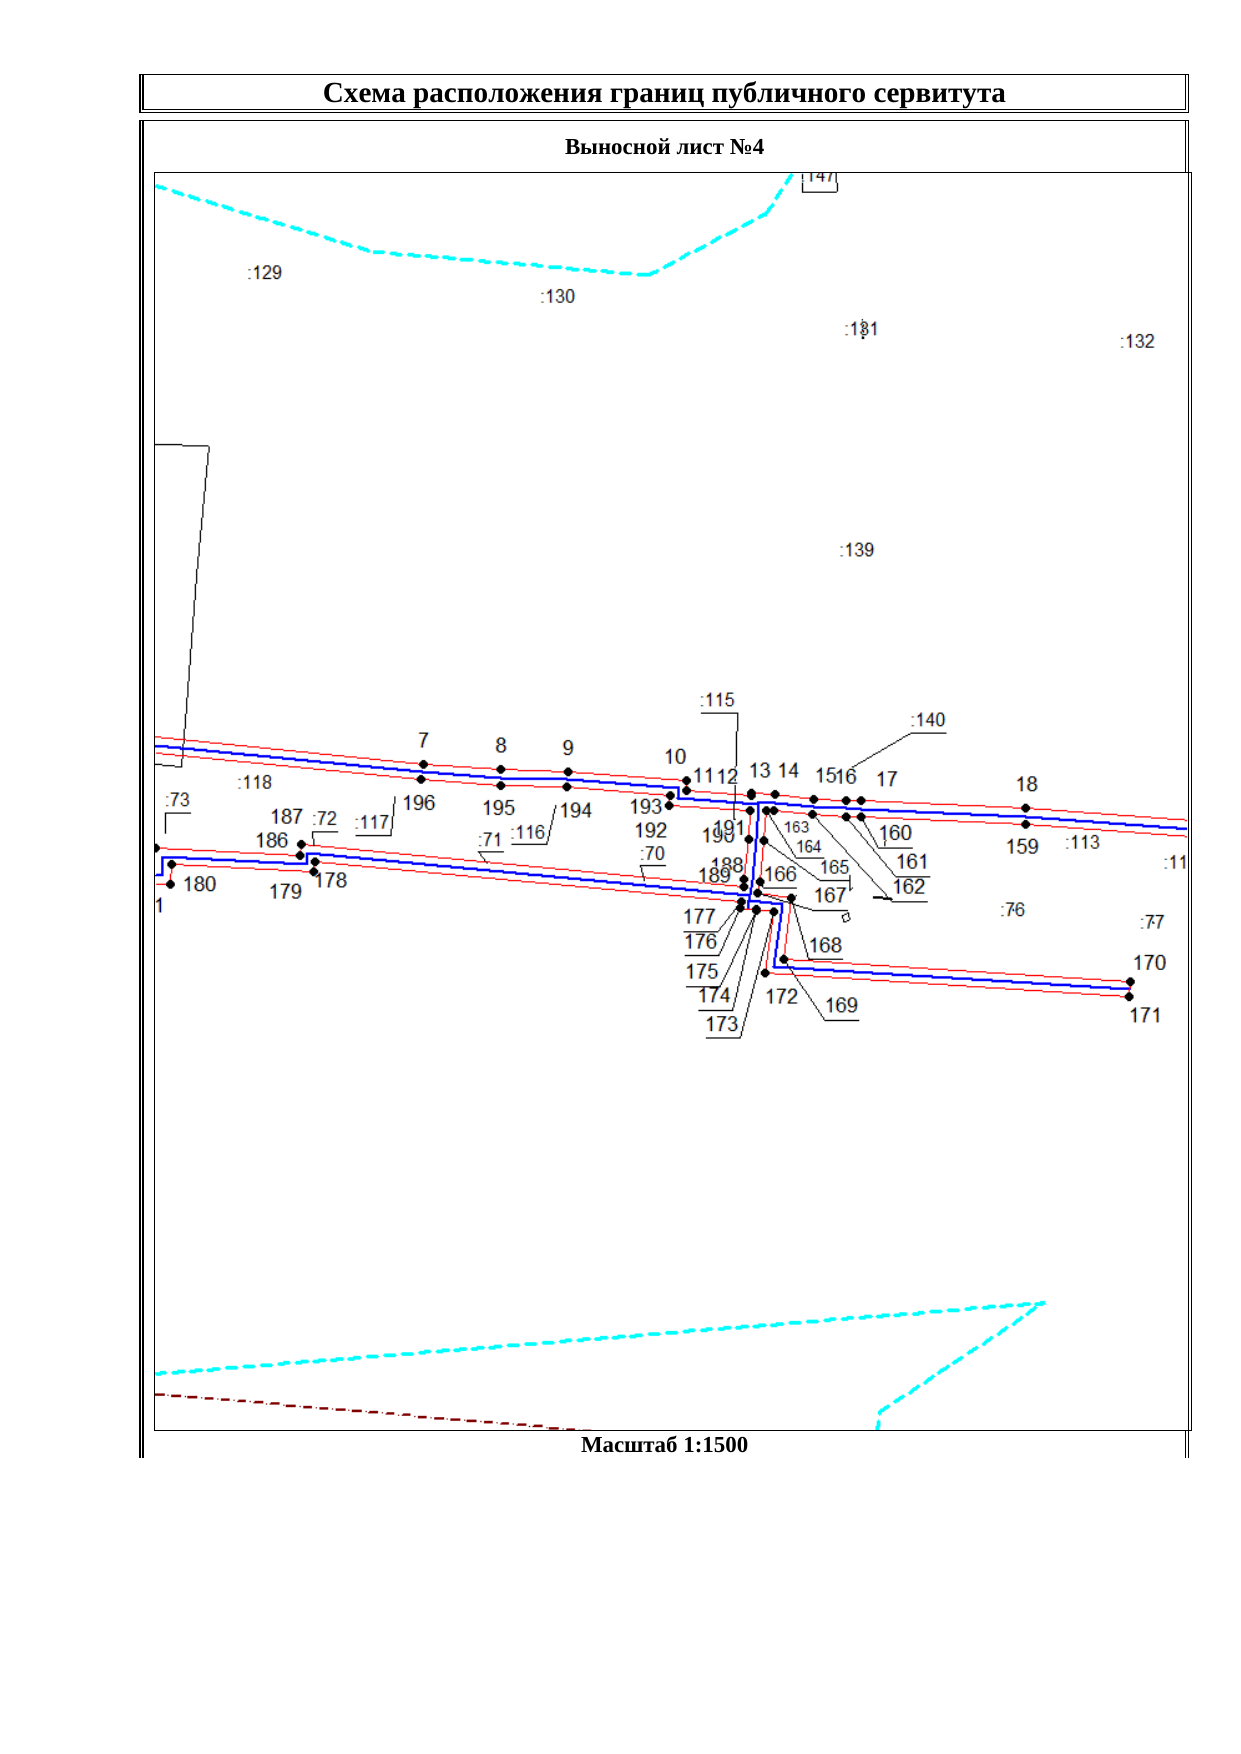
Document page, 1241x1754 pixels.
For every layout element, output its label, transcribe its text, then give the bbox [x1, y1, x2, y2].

picture [155, 173, 1188, 1430]
table_cell Масштаб 1:1500 [144, 1431, 1185, 1458]
table_header Выносной лист №4 [144, 121, 1185, 159]
table_cell [144, 160, 1185, 1431]
